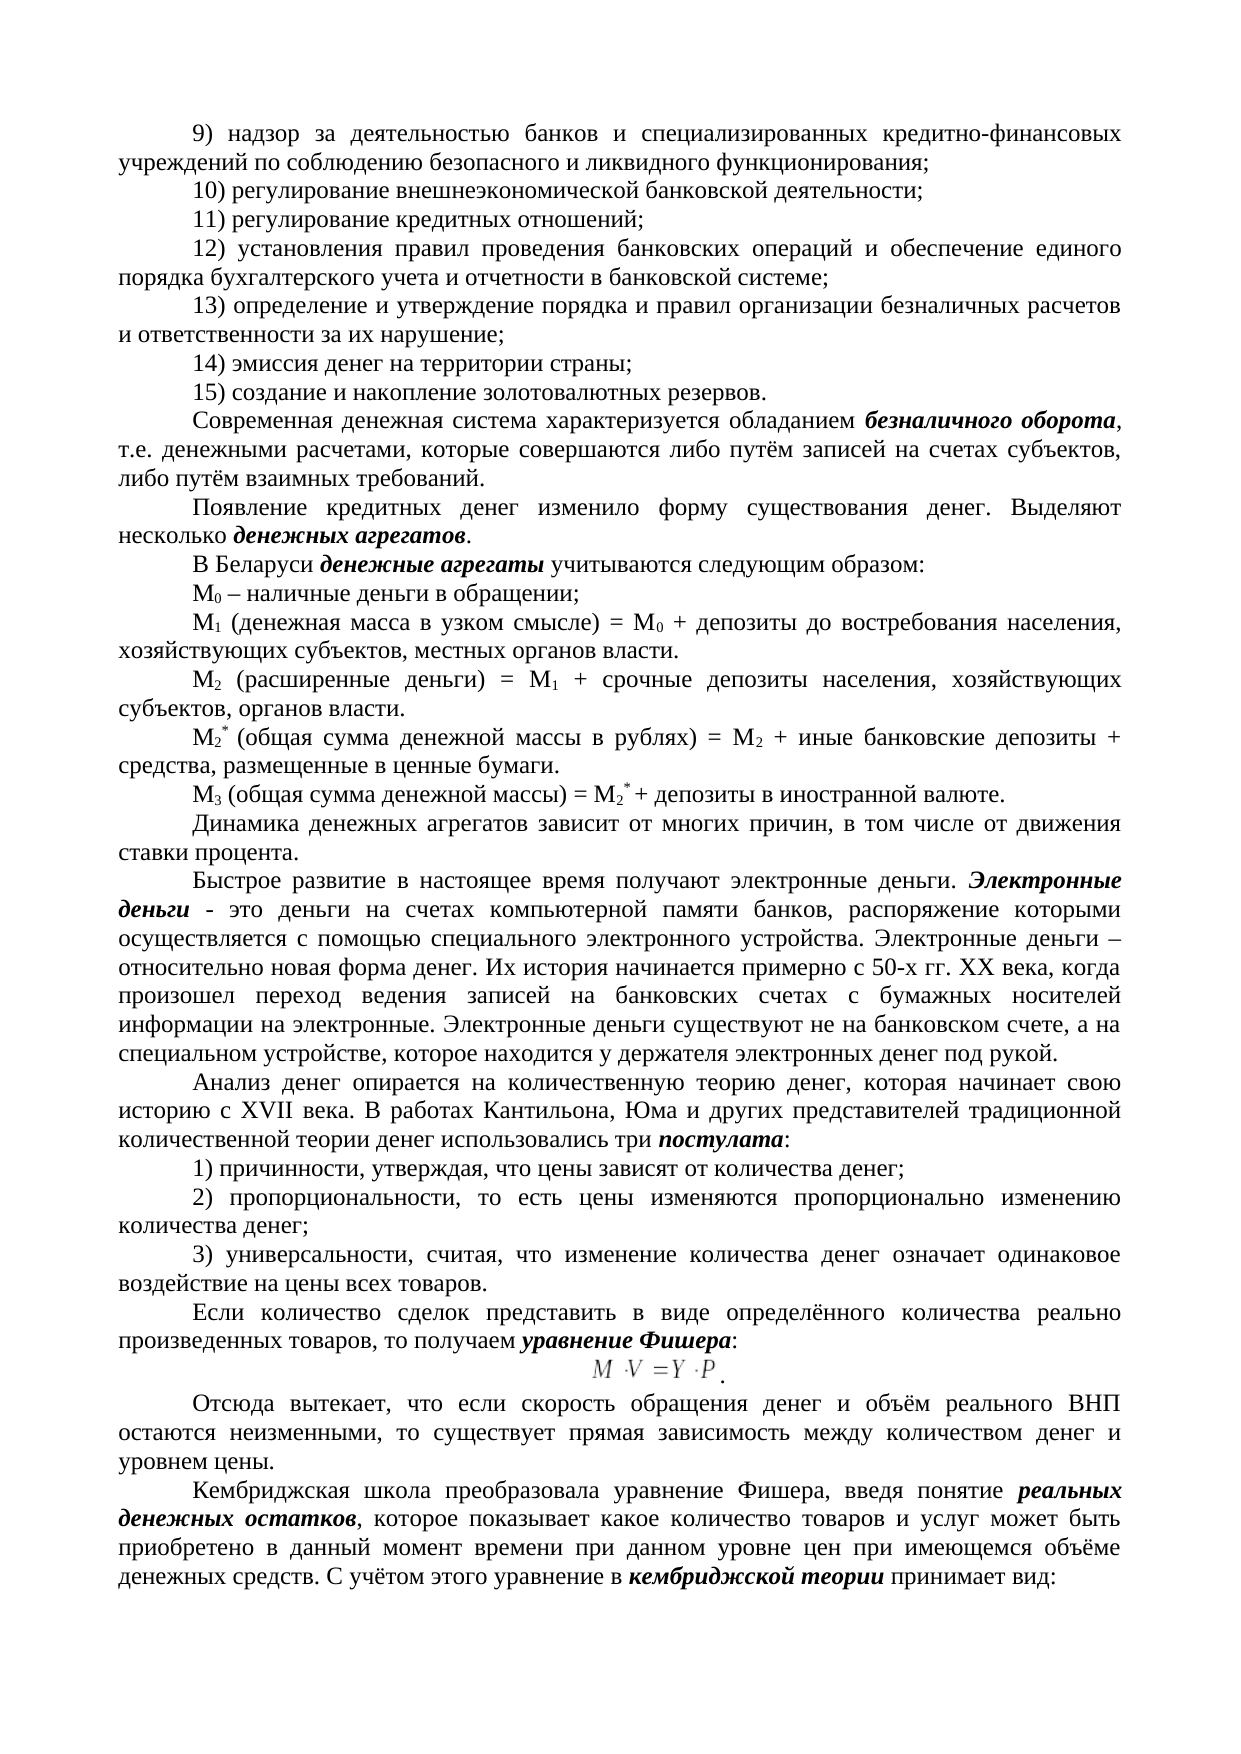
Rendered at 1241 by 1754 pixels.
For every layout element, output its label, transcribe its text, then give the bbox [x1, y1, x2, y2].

text В Беларуси денежные агрегаты учитываются следующим образом: [118, 549, 1122, 578]
text Отсюда вытекает, что если скорость обращения денег и объём реального ВНП остаются неизменными, то существует прямая зависимость между количеством денег и уровнем цены. [118, 1388, 1122, 1475]
text 12) установления правил проведения банковских операций и обеспечение единого порядка бухгалтерского учета и отчетности в банковской системе; [118, 233, 1122, 291]
text 10) регулирование внешнеэкономической банковской деятельности; [118, 176, 1122, 204]
text М1 (денежная масса в узком смысле) = М0 + депозиты до востребования населения, хозяйствующих субъектов, местных органов власти. [118, 607, 1122, 664]
text Если количество сделок представить в виде определённого количества реально произведенных товаров, то получаем уравнение Фишера: [118, 1297, 1122, 1354]
text Кембриджская школа преобразовала уравнение Фишера, введя понятие реальных денежных остатков, которое показывает какое количество товаров и услуг может быть приобретено в данный момент времени при данном уровне цен при имеющемся объёме денежных средств. С учётом этого уравнение в кембриджской теории принимает вид: [118, 1475, 1122, 1590]
text М2 (расширенные деньги) = М1 + срочные депозиты населения, хозяйствующих субъектов, органов власти. [118, 664, 1122, 722]
text М3 (общая сумма денежной массы) = М2* + депозиты в иностранной валюте. [118, 779, 1122, 808]
text Быстрое развитие в настоящее время получают электронные деньги. Электронные деньги - это деньги на счетах компьютерной памяти банков, распоряжение которыми осуществляется с помощью специального электронного устройства. Электронные деньги – относительно новая форма денег. Их история начинается примерно с 50-х гг. XX века, когда произошел переход ведения записей на банковских счетах с бумажных носителей информации на электронные. Электронные деньги существуют не на банковском счете, а на специальном устройстве, которое находится у держателя электронных денег под рукой. [118, 866, 1122, 1067]
text 11) регулирование кредитных отношений; [118, 204, 1122, 233]
text . [118, 1354, 1122, 1388]
text Современная денежная система характеризуется обладанием безналичного оборота, т.е. денежными расчетами, которые совершаются либо путём записей на счетах субъектов, либо путём взаимных требований. [118, 406, 1122, 492]
text 15) создание и накопление золотовалютных резервов. [118, 377, 1122, 406]
text 3) универсальности, считая, что изменение количества денег означает одинаковое воздействие на цены всех товаров. [118, 1239, 1122, 1297]
text 1) причинности, утверждая, что цены зависят от количества денег; [118, 1153, 1122, 1182]
text 13) определение и утверждение порядка и правил организации безналичных расчетов и ответственности за их нарушение; [118, 291, 1122, 348]
text М2* (общая сумма денежной массы в рублях) = М2 + иные банковские депозиты + средства, размещенные в ценные бумаги. [118, 722, 1122, 779]
text Анализ денег опирается на количественную теорию денег, которая начинает свою историю с XVII века. В работах Кантильона, Юма и других представителей традиционной количественной теории денег использовались три постулата: [118, 1067, 1122, 1153]
text 2) пропорциональности, то есть цены изменяются пропорционально изменению количества денег; [118, 1182, 1122, 1239]
text 9) надзор за деятельностью банков и специализированных кредитно-финансовых учреждений по соблюдению безопасного и ликвидного функционирования; [118, 118, 1122, 176]
text 14) эмиссия денег на территории страны; [118, 348, 1122, 377]
text Появление кредитных денег изменило форму существования денег. Выделяют несколько денежных агрегатов. [118, 492, 1122, 549]
text М0 – наличные деньги в обращении; [118, 578, 1122, 607]
text Динамика денежных агрегатов зависит от многих причин, в том числе от движения ставки процента. [118, 808, 1122, 866]
